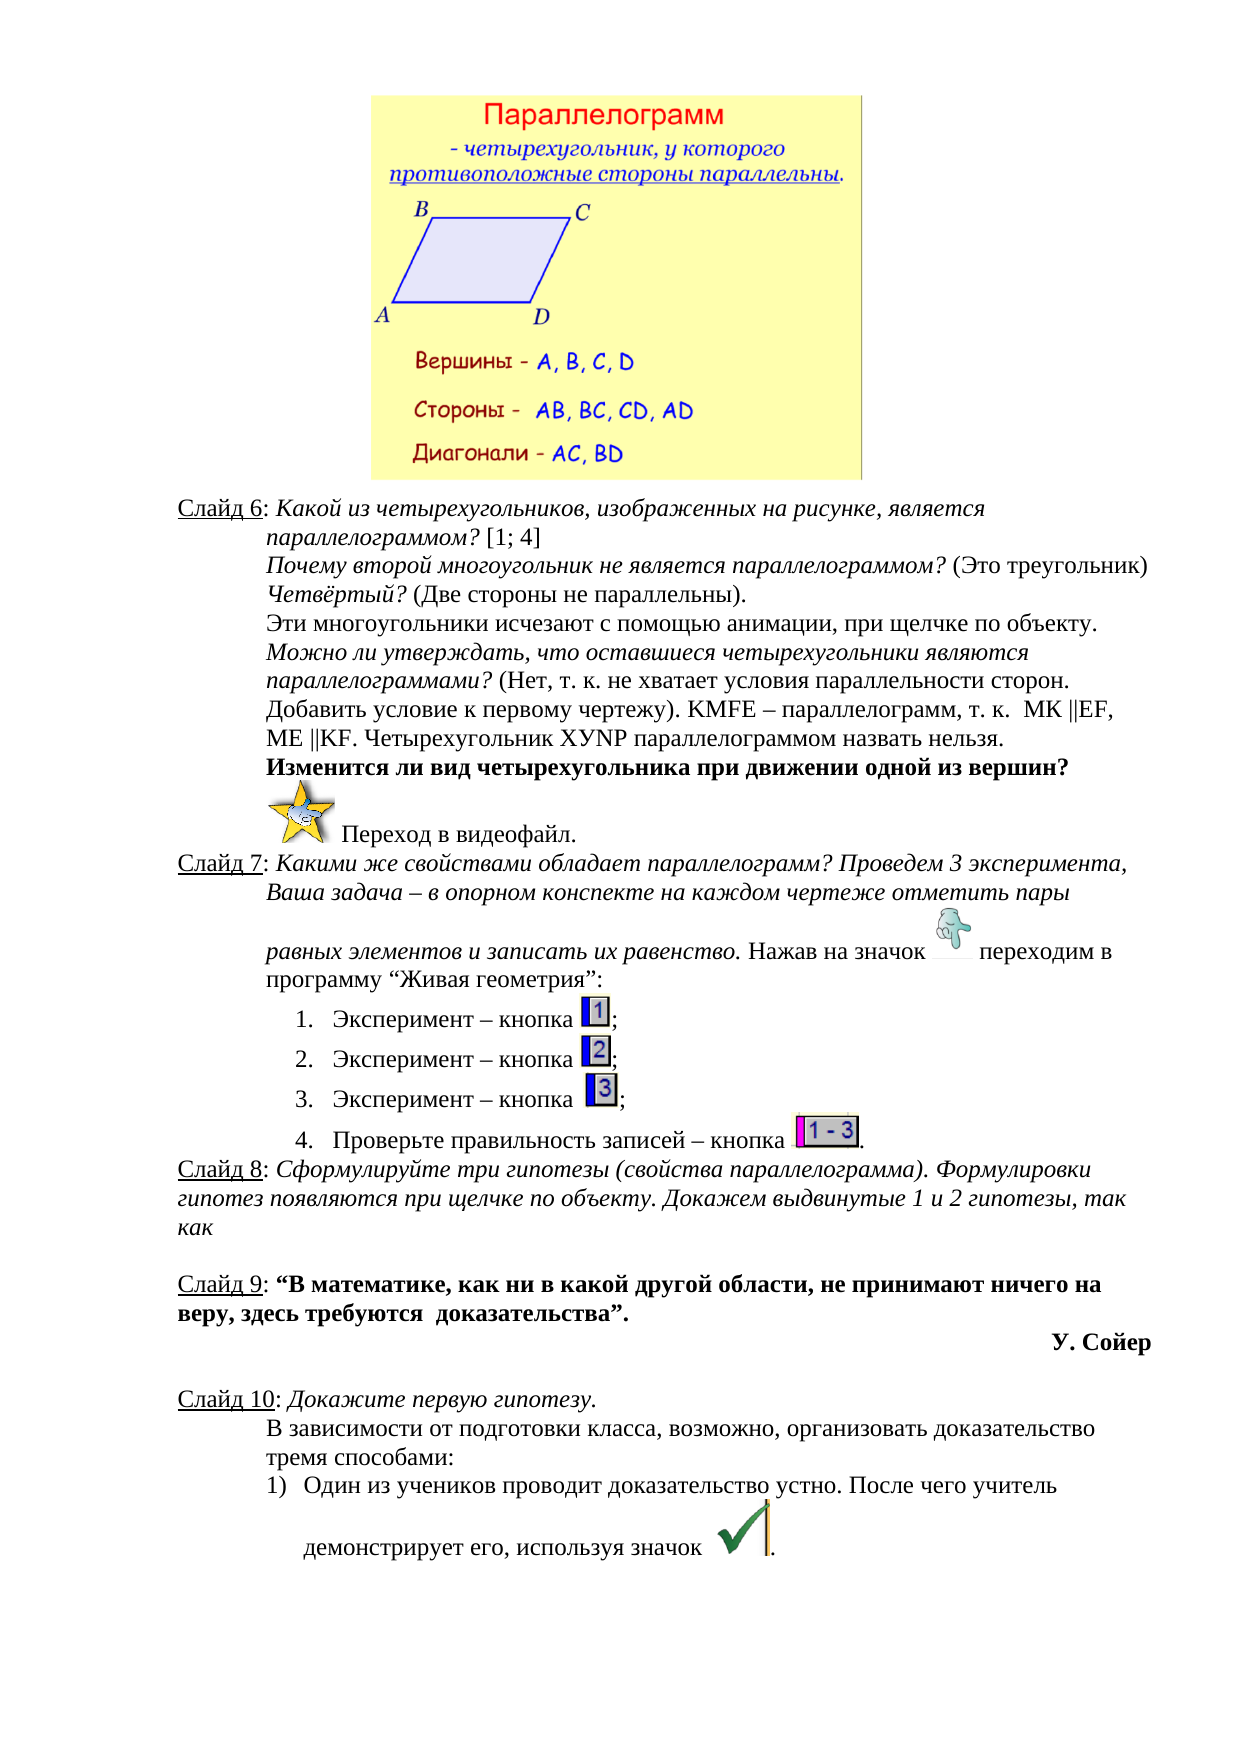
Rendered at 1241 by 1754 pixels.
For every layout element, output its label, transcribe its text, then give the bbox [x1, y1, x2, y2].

picture [579, 1033, 611, 1068]
list Эксперимент – кнопка ; [295, 993, 1152, 1033]
picture [579, 993, 611, 1028]
text Изменится ли вид четырехугольника при движении одной из вершин? [266, 752, 1152, 780]
text Слайд 7: Какими же свойствами обладает параллелограмм? Проведем 3 эксперимента, Ваша задача – в опорном конспекте на каждом чертеже отметить пары равных элементов и записать их равенство. Нажав на значок переходим в программу “Живая геометрия”: [177, 848, 1152, 993]
text Можно ли утверждать, что оставшиеся четырехугольники являются параллелограммами? (Нет, т. к. не хватает условия параллельности сторон. Добавить условие к первому чертежу). KMFE – параллелограмм, т. к. MК ||ЕF, ME ||KF. Четырехугольник ХУNP параллелограммом назвать нельзя. [266, 637, 1152, 752]
list Эксперимент – кнопка ; [295, 1073, 1152, 1113]
text Слайд 10: Докажите первую гипотезу. [177, 1384, 1152, 1413]
text Переход в видеофайл. [266, 780, 1152, 848]
picture [932, 905, 973, 959]
text Четвёртый? (Две стороны не параллельны). [266, 579, 1152, 608]
picture [265, 780, 335, 843]
picture [708, 1499, 770, 1556]
list Один из учеников проводит доказательство устно. После чего учитель демонстрирует его, используя значок . [266, 1471, 1152, 1561]
list Эти многоугольники исчезают с помощью анимации, при щелчке по объекту. [266, 608, 1152, 637]
text Слайд 8: Сформулируйте три гипотезы (свойства параллелограмма). Формулировки гипотез появляются при щелчке по объекту. Докажем выдвинутые 1 и 2 гипотезы, так как [177, 1154, 1152, 1241]
list Проверьте правильность записей – кнопка . [295, 1113, 1152, 1154]
list В зависимости от подготовки класса, возможно, организовать доказательство тремя способами: [266, 1413, 1152, 1471]
text Слайд 6: Какой из четырехугольников, изображенных на рисунке, является параллелограммом? [1; 4] [177, 493, 1152, 550]
text Почему второй многоугольник не является параллелограммом? (Это треугольник) [266, 550, 1152, 579]
list Эксперимент – кнопка ; [295, 1033, 1152, 1073]
text Слайд 9: “В математике, как ни в какой другой области, не принимают ничего на веру, здесь требуются доказательства”. [177, 1269, 1152, 1327]
picture [365, 70, 875, 493]
text У. Сойер [606, 1327, 1152, 1356]
picture [579, 1072, 619, 1108]
picture [791, 1112, 859, 1149]
